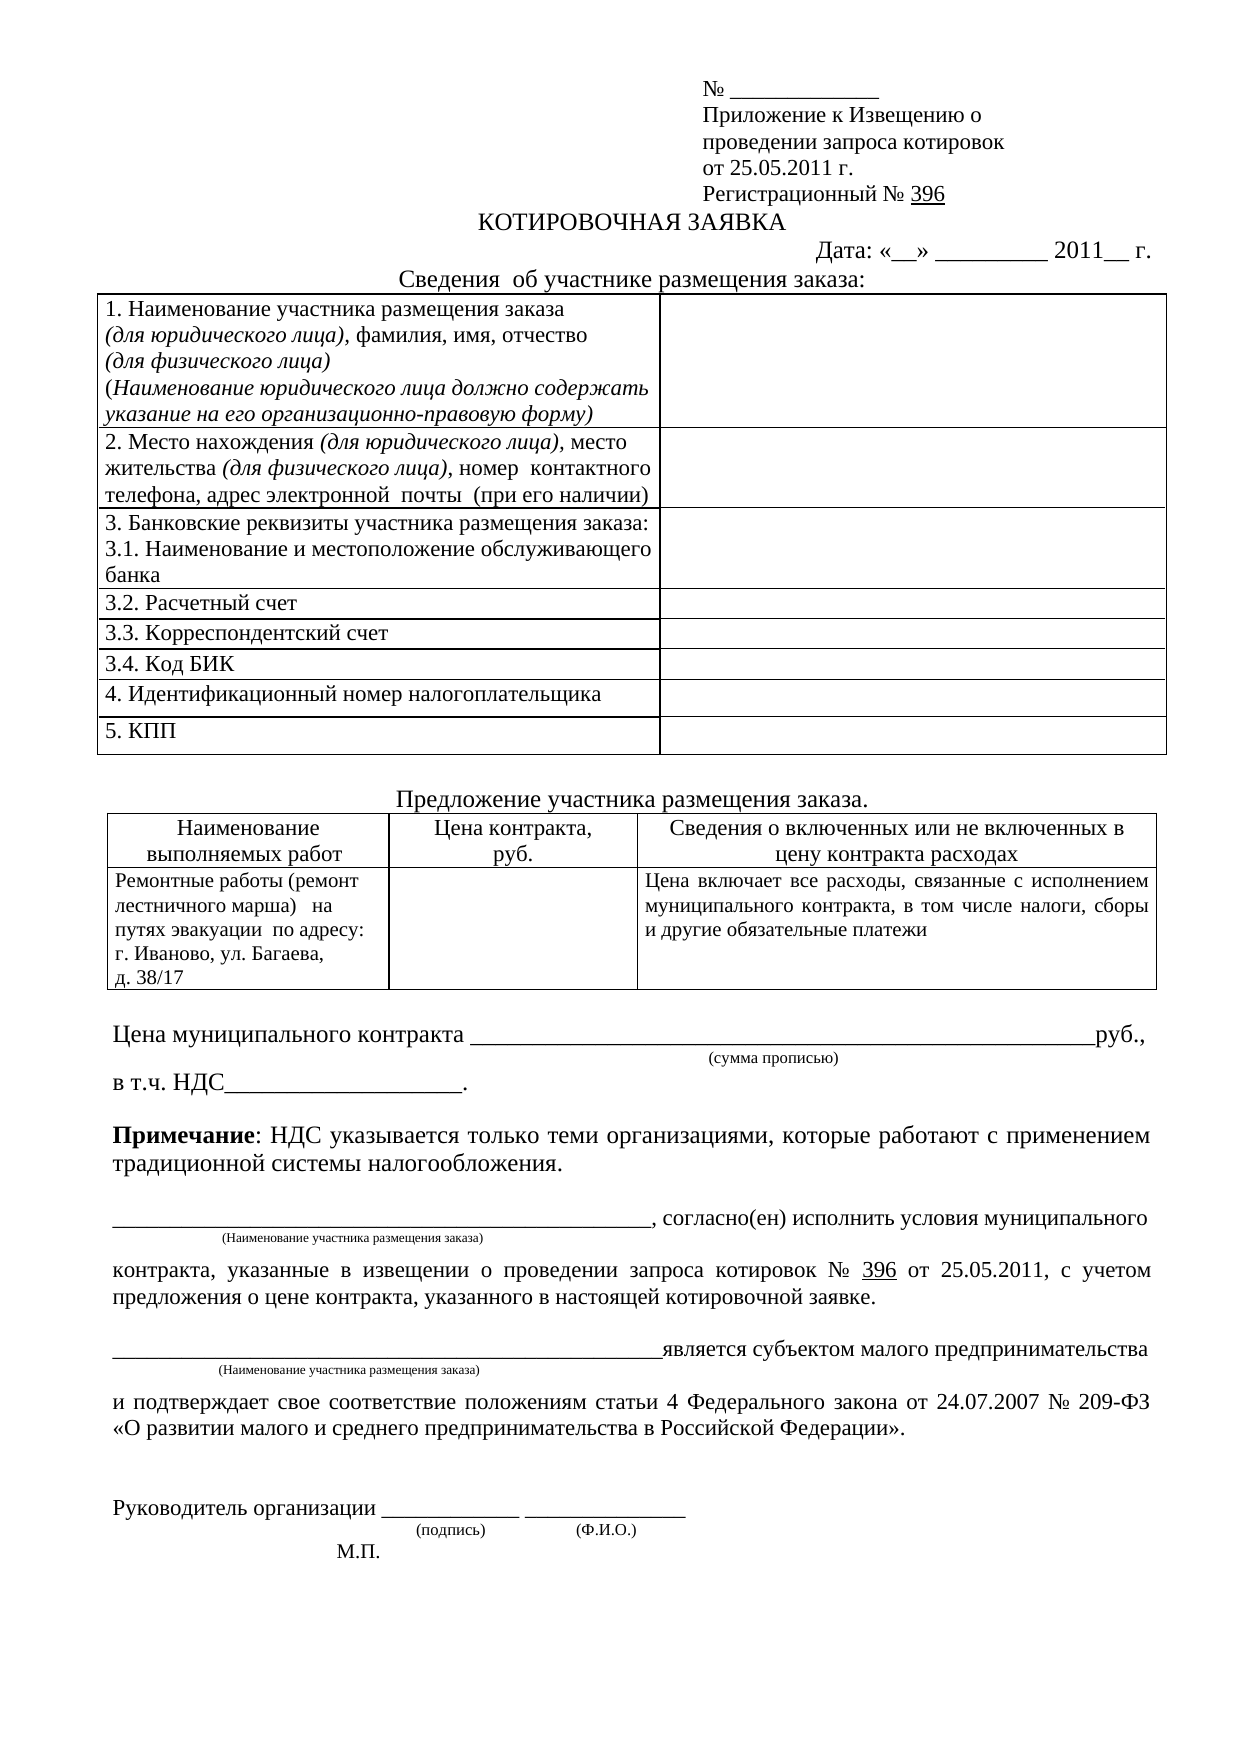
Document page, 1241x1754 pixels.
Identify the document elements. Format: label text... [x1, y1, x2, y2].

text Предложение участника размещения заказа. [112, 784, 1152, 813]
table_cell Цена включает все расходы, связанные с исполнением муниципального контракта, в том числе налоги, сборы и другие обязательные платежи [638, 868, 1156, 989]
table_header 1. Наименование участника размещения заказа (для юридического лица), фамилия, имя, отчество (для физического лица) (Наименование юридического лица должно содержать указание на его организационно-правовую форму) [98, 295, 659, 426]
text _______________________________________________, согласно(ен) исполнить условия муниципального [112, 1204, 1152, 1230]
text проведении запроса котировок [702, 128, 1152, 154]
text и подтверждает свое соответствие положениям статьи 4 Федерального закона от 24.07.2007 № 209-ФЗ «О развитии малого и среднего предпринимательства в Российской Федерации». [112, 1388, 1152, 1441]
text контракта, указанные в извещении о проведении запроса котировок № 396 от 25.05.2011, с учетом предложения о цене контракта, указанного в настоящей котировочной заявке. [112, 1256, 1152, 1309]
text Цена муниципального контракта __________________________________________________руб., [112, 1019, 1152, 1048]
table_cell [390, 868, 637, 989]
text Приложение к Извещению о [702, 101, 1152, 128]
text Регистрационный № 396 [702, 180, 1152, 207]
text Руководитель организации ____________ ______________ [112, 1493, 1152, 1520]
table_cell 3.2. Расчетный счет [98, 589, 659, 618]
table_cell [661, 618, 1166, 648]
table_cell 2. Место нахождения (для юридического лица), место жительства (для физического лица), номер контактного телефона, адрес электронной почты (при его наличии) [98, 428, 659, 507]
text Дата: «__» _________ 2011__ г. [112, 236, 1152, 264]
table_cell [661, 507, 1166, 588]
text (Наименование участника размещения заказа) [112, 1230, 1152, 1256]
text (сумма прописью) [112, 1048, 1152, 1067]
table_cell 4. Идентификационный номер налогоплательщика [98, 680, 659, 716]
text Примечание: НДС указывается только теми организациями, которые работают с применением традиционной системы налогообложения. [112, 1120, 1152, 1177]
table_cell [661, 428, 1166, 507]
table_cell 3.4. Код БИК [98, 649, 659, 678]
table_cell Ремонтные работы (ремонт лестничного марша) на путях эвакуации по адресу: г. Иваново, ул. Багаева, д. 38/17 [108, 868, 388, 989]
table_header Цена контракта, руб. [390, 814, 637, 867]
table_header [661, 295, 1166, 426]
text в т.ч. НДС___________________. [112, 1067, 1152, 1096]
text от 25.05.2011 г. [702, 154, 1152, 180]
text (Наименование участника размещения заказа) [112, 1362, 1152, 1388]
table_cell 3.3. Корреспондентский счет [98, 619, 659, 648]
text № _____________ [702, 75, 1152, 101]
table_cell [661, 717, 1166, 753]
text ________________________________________________является субъектом малого предпринимательства [112, 1335, 1152, 1362]
table_cell 3. Банковские реквизиты участника размещения заказа: 3.1. Наименование и местоположение обслуживающего банка [98, 508, 659, 588]
text КОТИРОВОЧНАЯ ЗАЯВКА [112, 207, 1152, 236]
table_cell [661, 588, 1166, 618]
text (подпись) (Ф.И.О.) [112, 1520, 1152, 1539]
table_cell [661, 679, 1166, 716]
table_header Сведения о включенных или не включенных в цену контракта расходах [638, 814, 1156, 867]
table_header Наименование выполняемых работ [108, 814, 388, 867]
table_cell 5. КПП [98, 717, 659, 753]
text М.П. [112, 1539, 1152, 1563]
text Сведения об участнике размещения заказа: [112, 264, 1152, 293]
table_cell [661, 648, 1166, 678]
